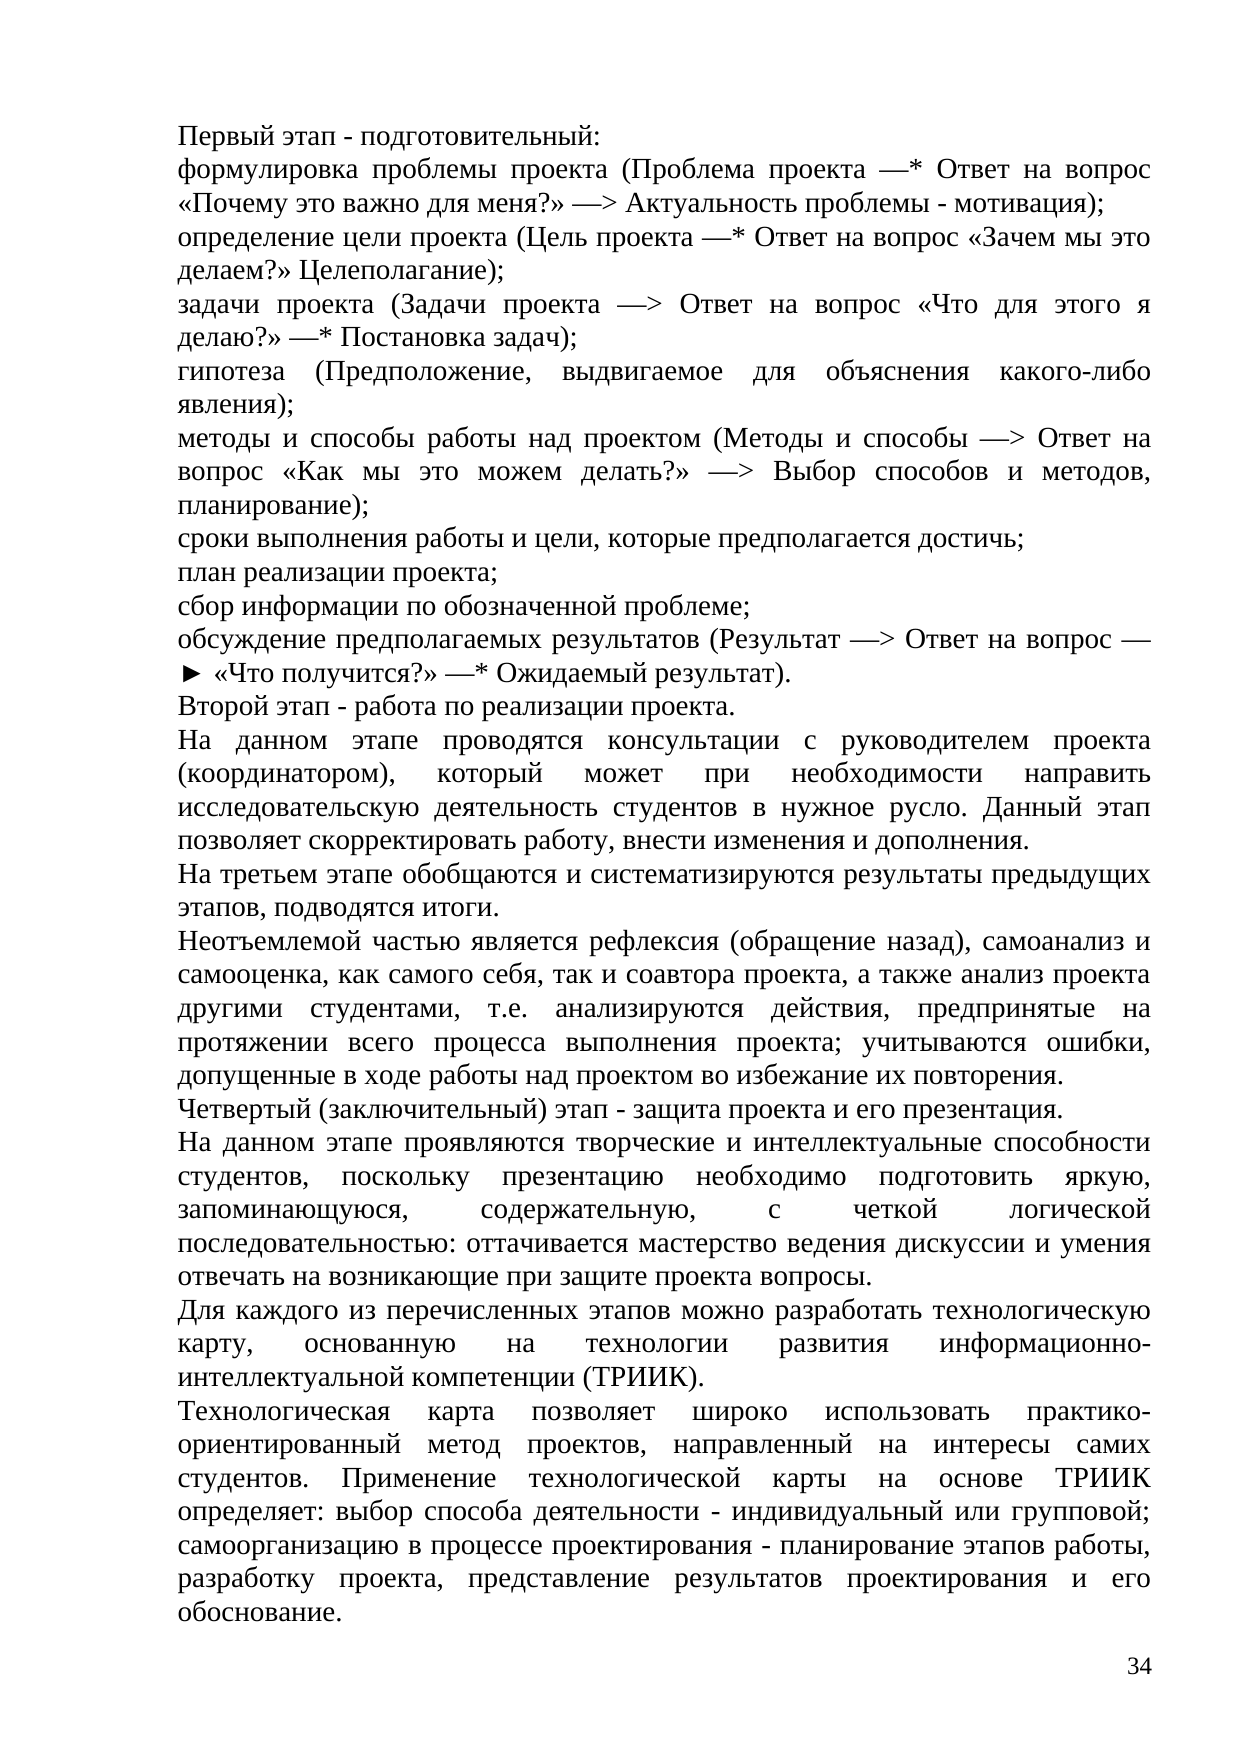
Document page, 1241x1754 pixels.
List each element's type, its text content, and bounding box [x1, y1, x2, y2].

text обсуждение предполагаемых результатов (Результат —> Ответ на вопрос —► «Что получится?» —* Ожидаемый результат). [177, 621, 1152, 688]
text Четвертый (заключительный) этап - защита проекта и его презентация. [177, 1091, 1152, 1124]
text определение цели проекта (Цель проекта —* Ответ на вопрос «Зачем мы это делаем?» Целеполагание); [177, 219, 1152, 286]
text гипотеза (Предположение, выдвигаемое для объяснения какого-либо явления); [177, 353, 1152, 420]
text Технологическая карта позволяет широко использовать практико-ориентированный метод проектов, направленный на интересы самих студентов. Применение технологической карты на основе ТРИИК определяет: выбор способа деятельности - индивидуальный или групповой; самоорганизацию в процессе проектирования - планирование этапов работы, разработку проекта, представление результатов проектирования и его обоснование. [177, 1393, 1152, 1627]
text формулировка проблемы проекта (Проблема проекта —* Ответ на вопрос «Почему это важно для меня?» —> Актуальность проблемы - мотивация); [177, 152, 1152, 219]
text задачи проекта (Задачи проекта —> Ответ на вопрос «Что для этого я делаю?» —* Постановка задач); [177, 286, 1152, 353]
text план реализации проекта; [177, 554, 1152, 588]
text На третьем этапе обобщаются и систематизируются результаты предыдущих этапов, подводятся итоги. [177, 856, 1152, 923]
text Второй этап - работа по реализации проекта. [177, 688, 1152, 722]
text Для каждого из перечисленных этапов можно разработать технологическую карту, основанную на технологии развития информационно-интеллектуальной компетенции (ТРИИК). [177, 1292, 1152, 1393]
text Первый этап - подготовительный: [177, 118, 1152, 152]
text На данном этапе проводятся консультации с руководителем проекта (координатором), который может при необходимости направить исследовательскую деятельность студентов в нужное русло. Данный этап позволяет скорректировать работу, внести изменения и дополнения. [177, 722, 1152, 856]
text сбор информации по обозначенной проблеме; [177, 588, 1152, 621]
text На данном этапе проявляются творческие и интеллектуальные способности студентов, поскольку презентацию необходимо подготовить яркую, запоминающуюся, содержательную, с четкой логической последовательностью: оттачивается мастерство ведения дискуссии и умения отвечать на возникающие при защите проекта вопросы. [177, 1124, 1152, 1292]
text Неотъемлемой частью является рефлексия (обращение назад), самоанализ и самооценка, как самого себя, так и соавтора проекта, а также анализ проекта другими студентами, т.е. анализируются действия, предпринятые на протяжении всего процесса выполнения проекта; учитываются ошибки, допущенные в ходе работы над проектом во избежание их повторения. [177, 923, 1152, 1091]
text методы и способы работы над проектом (Методы и способы —> Ответ на вопрос «Как мы это можем делать?» —> Выбор способов и методов, планирование); [177, 420, 1152, 521]
text сроки выполнения работы и цели, которые предполагается достичь; [177, 521, 1152, 554]
